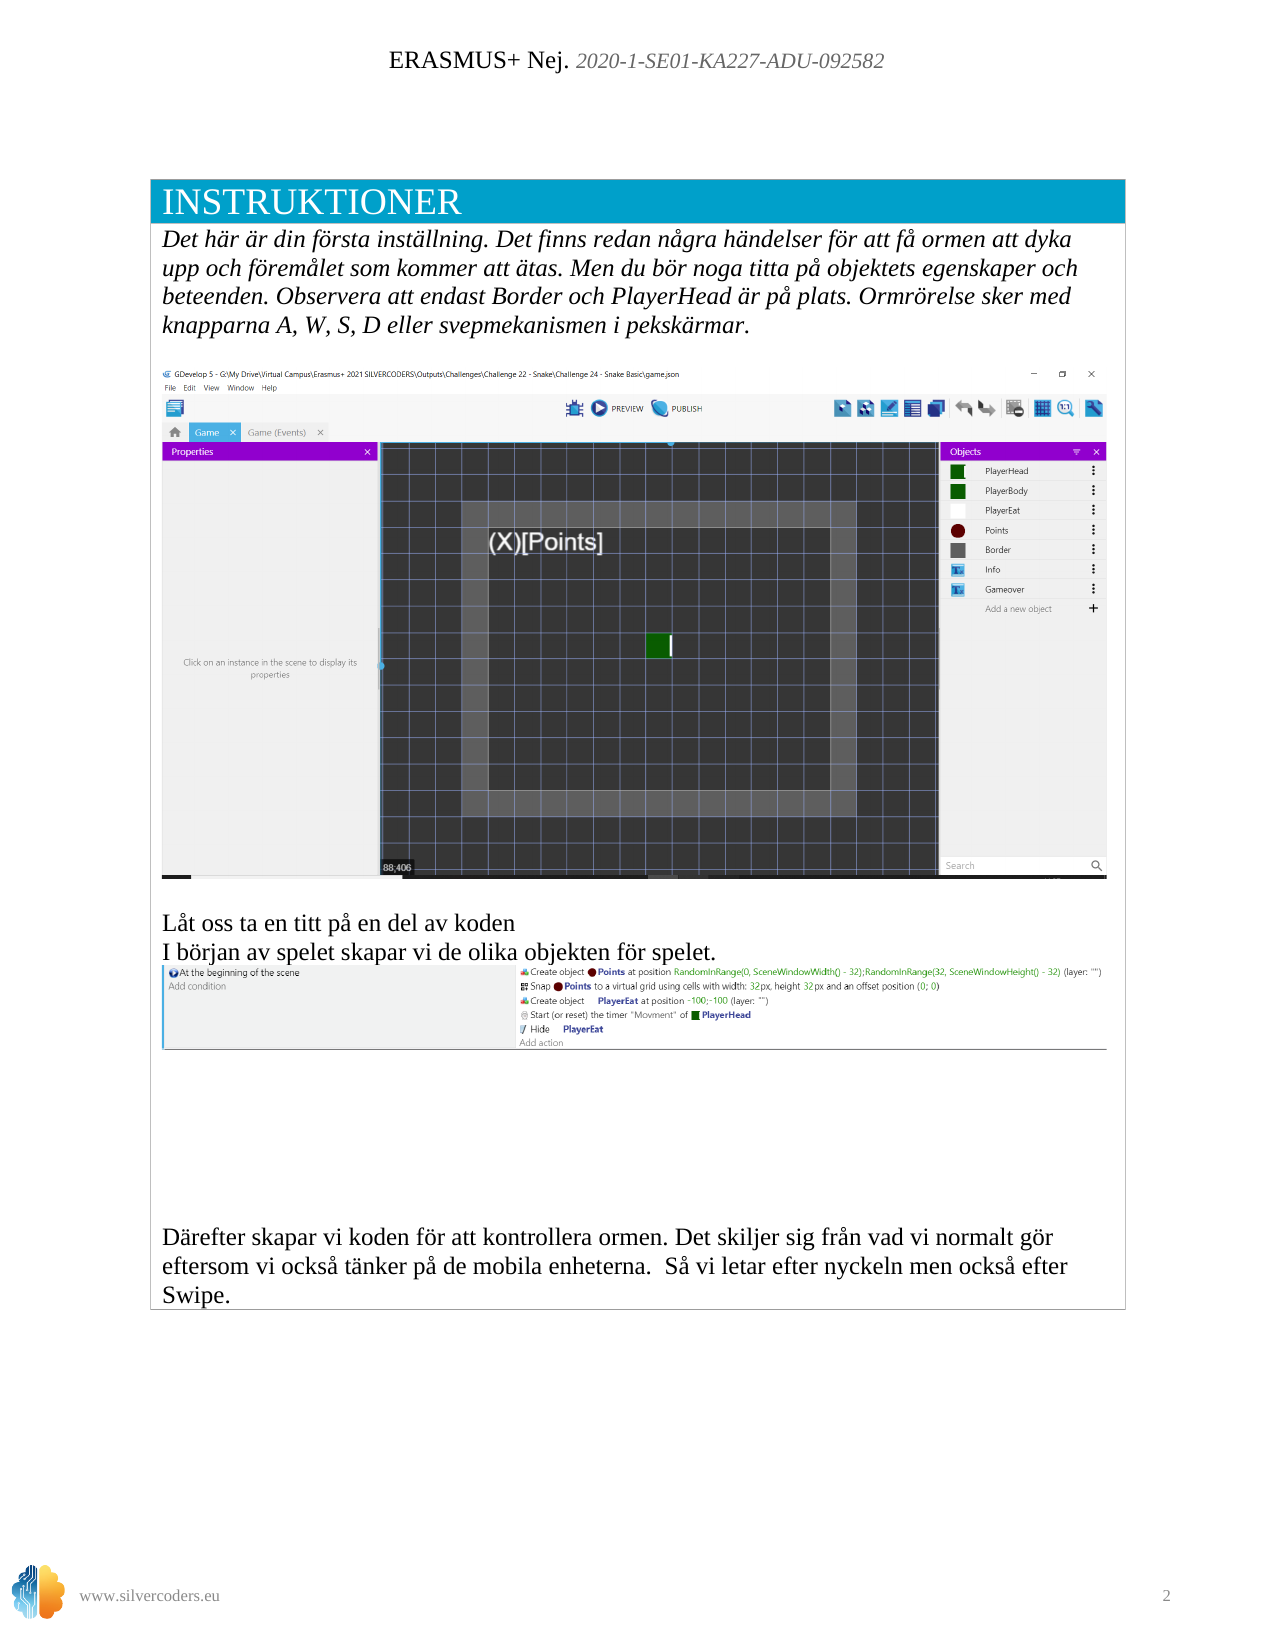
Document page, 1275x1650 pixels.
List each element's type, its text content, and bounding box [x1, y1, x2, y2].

picture [161, 965, 1107, 1050]
picture [11, 1565, 65, 1619]
picture [161, 367, 1107, 879]
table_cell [151, 224, 1125, 1309]
table_header INSTRUKTIONER [151, 180, 1125, 223]
